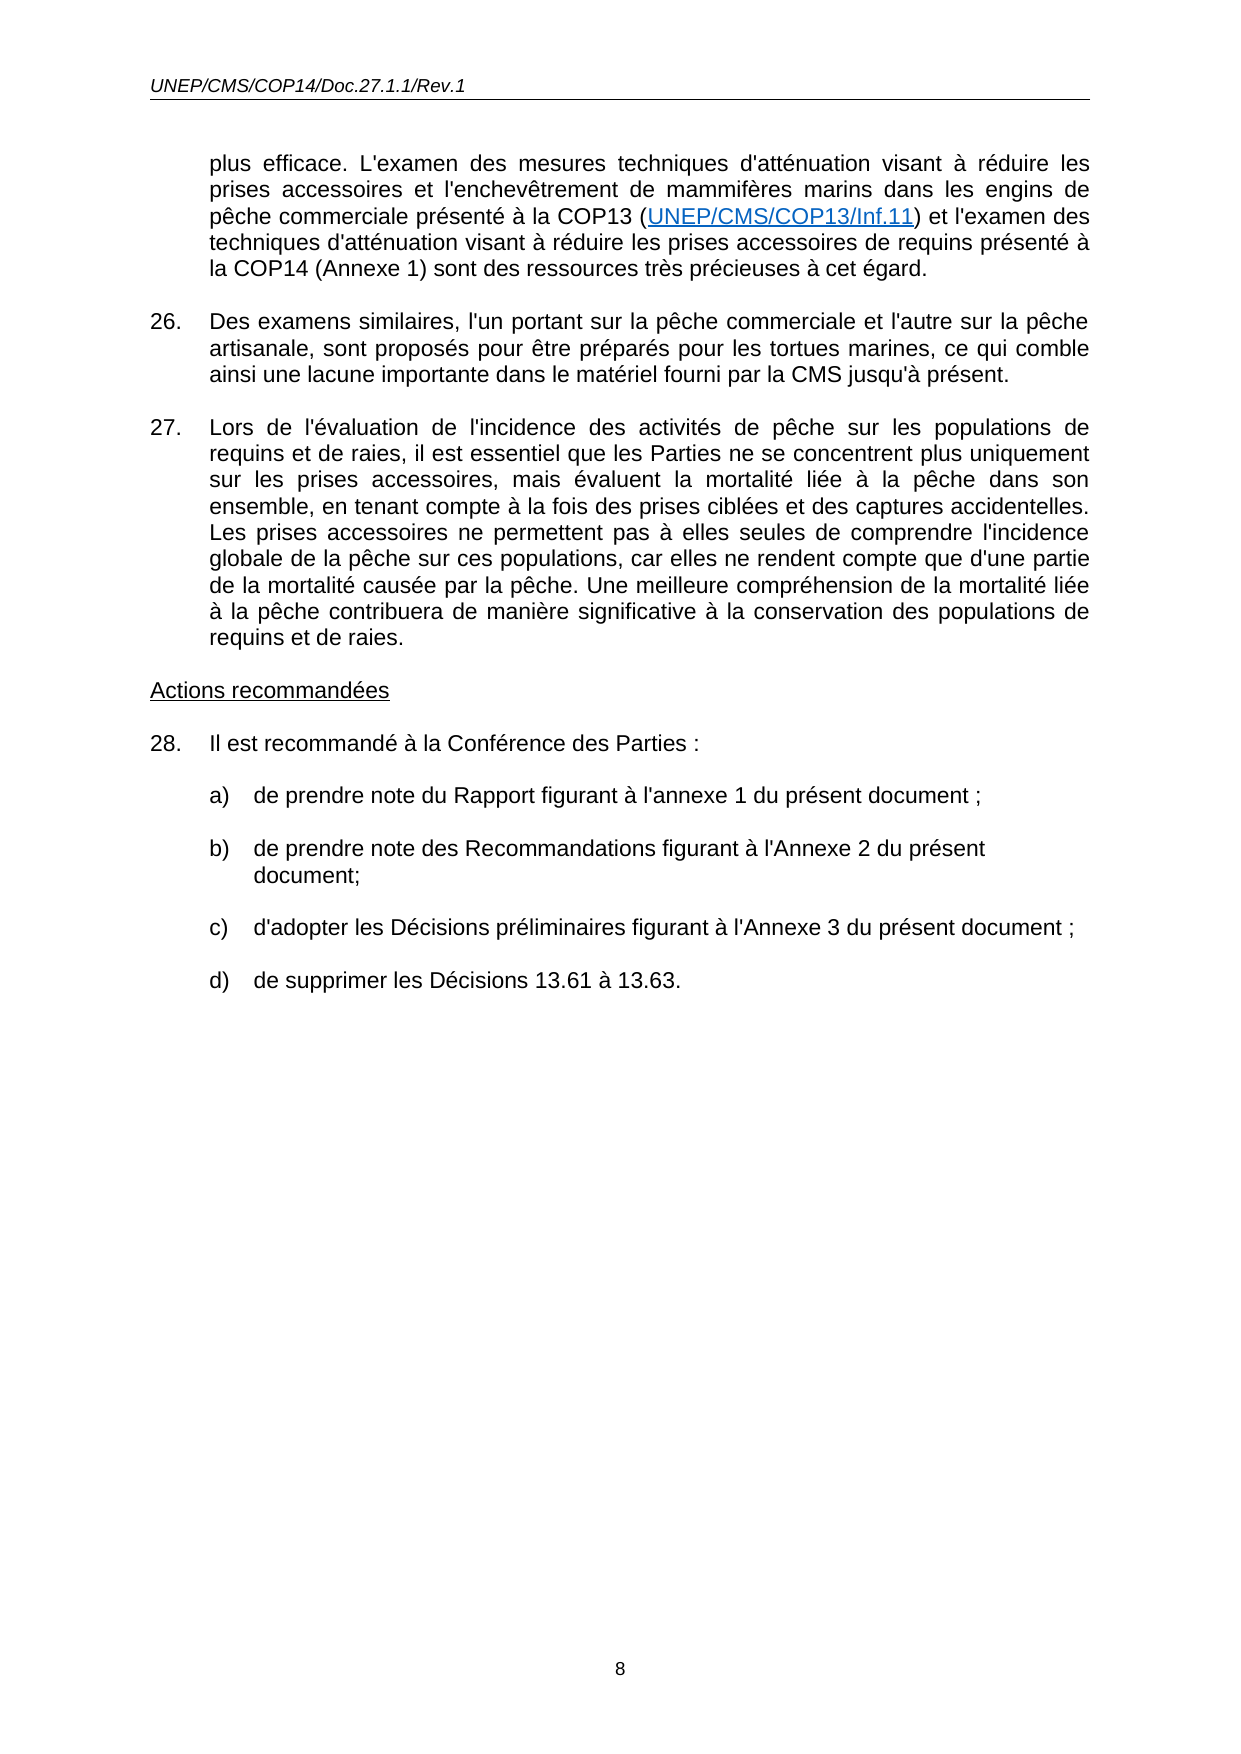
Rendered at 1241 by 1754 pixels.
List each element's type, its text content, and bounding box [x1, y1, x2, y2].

list Il est recommandé à la Conférence des Parties : [150, 730, 1090, 756]
list de prendre note des Recommandations figurant à l'Annexe 2 du présent document; [209, 835, 1090, 888]
text Actions recommandées [150, 677, 1090, 703]
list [150, 150, 1090, 282]
list Des examens similaires, l'un portant sur la pêche commerciale et l'autre sur la pêche artisanale, sont proposés pour être préparés pour les tortues marines, ce qui comble ainsi une lacune importante dans le matériel fourni par la CMS jusqu'à présent. [150, 308, 1090, 387]
list de supprimer les Décisions 13.61 à 13.63. [209, 967, 1090, 993]
list de prendre note du Rapport figurant à l'annexe 1 du présent document ; [209, 782, 1090, 809]
list d'adopter les Décisions préliminaires figurant à l'Annexe 3 du présent document ; [209, 914, 1090, 941]
list Lors de l'évaluation de l'incidence des activités de pêche sur les populations de requins et de raies, il est essentiel que les Parties ne se concentrent plus uniquement sur les prises accessoires, mais évaluent la mortalité liée à la pêche dans son ensemble, en tenant compte à la fois des prises ciblées et des captures accidentelles. Les prises accessoires ne permettent pas à elles seules de comprendre l'incidence globale de la pêche sur ces populations, car elles ne rendent compte que d'une partie de la mortalité causée par la pêche. Une meilleure compréhension de la mortalité liée à la pêche contribuera de manière significative à la conservation des populations de requins et de raies. [150, 413, 1090, 651]
